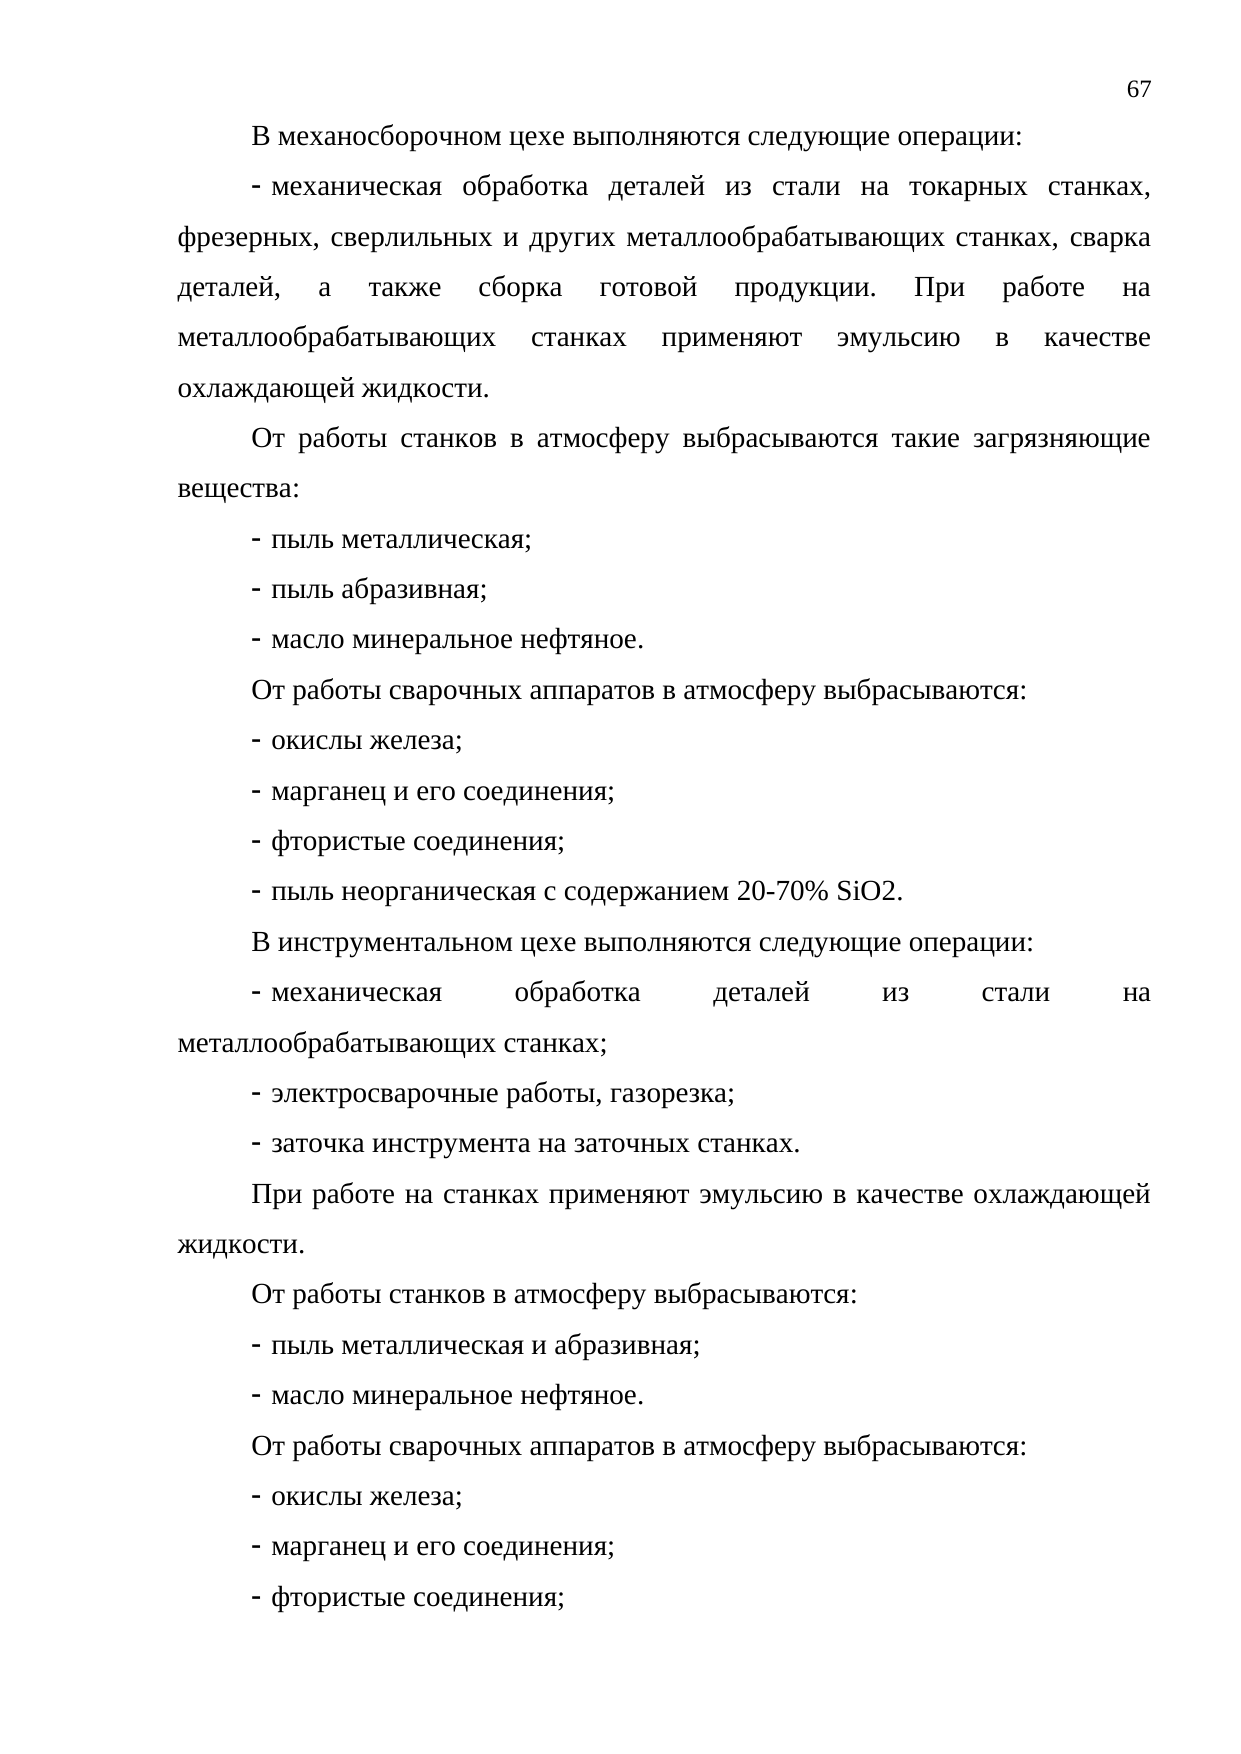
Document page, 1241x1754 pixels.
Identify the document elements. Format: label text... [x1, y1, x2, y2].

list марганец и его соединения; [177, 773, 1152, 806]
list пыль металлическая и абразивная; [177, 1327, 1152, 1360]
list пыль неорганическая с содержанием 20-70% SiO2. [177, 873, 1152, 907]
list механическая обработка деталей из стали на металлообрабатывающих станках; [177, 974, 1152, 1058]
text В механосборочном цехе выполняются следующие операции: [177, 118, 1152, 152]
list марганец и его соединения; [177, 1528, 1152, 1562]
list механическая обработка деталей из стали на токарных станках, фрезерных, сверлильных и других металлообрабатывающих станках, сварка деталей, а также сборка готовой продукции. При работе на металлообрабатывающих станках применяют эмульсию в качестве охлаждающей жидкости. [177, 168, 1152, 403]
text От работы станков в атмосферу выбрасываются такие загрязняющие вещества: [177, 420, 1152, 504]
list окислы железа; [177, 722, 1152, 756]
list окислы железа; [177, 1478, 1152, 1512]
list фтористые соединения; [177, 823, 1152, 857]
list пыль абразивная; [177, 571, 1152, 605]
text От работы сварочных аппаратов в атмосферу выбрасываются: [177, 1428, 1152, 1461]
list электросварочные работы, газорезка; [177, 1075, 1152, 1109]
list заточка инструмента на заточных станках. [177, 1125, 1152, 1159]
text При работе на станках применяют эмульсию в качестве охлаждающей жидкости. [177, 1176, 1152, 1260]
list масло минеральное нефтяное. [177, 622, 1152, 655]
list масло минеральное нефтяное. [177, 1377, 1152, 1411]
list пыль металлическая; [177, 521, 1152, 554]
text В инструментальном цехе выполняются следующие операции: [177, 924, 1152, 957]
list фтористые соединения; [177, 1579, 1152, 1612]
text От работы станков в атмосферу выбрасываются: [177, 1276, 1152, 1310]
text От работы сварочных аппаратов в атмосферу выбрасываются: [177, 672, 1152, 706]
